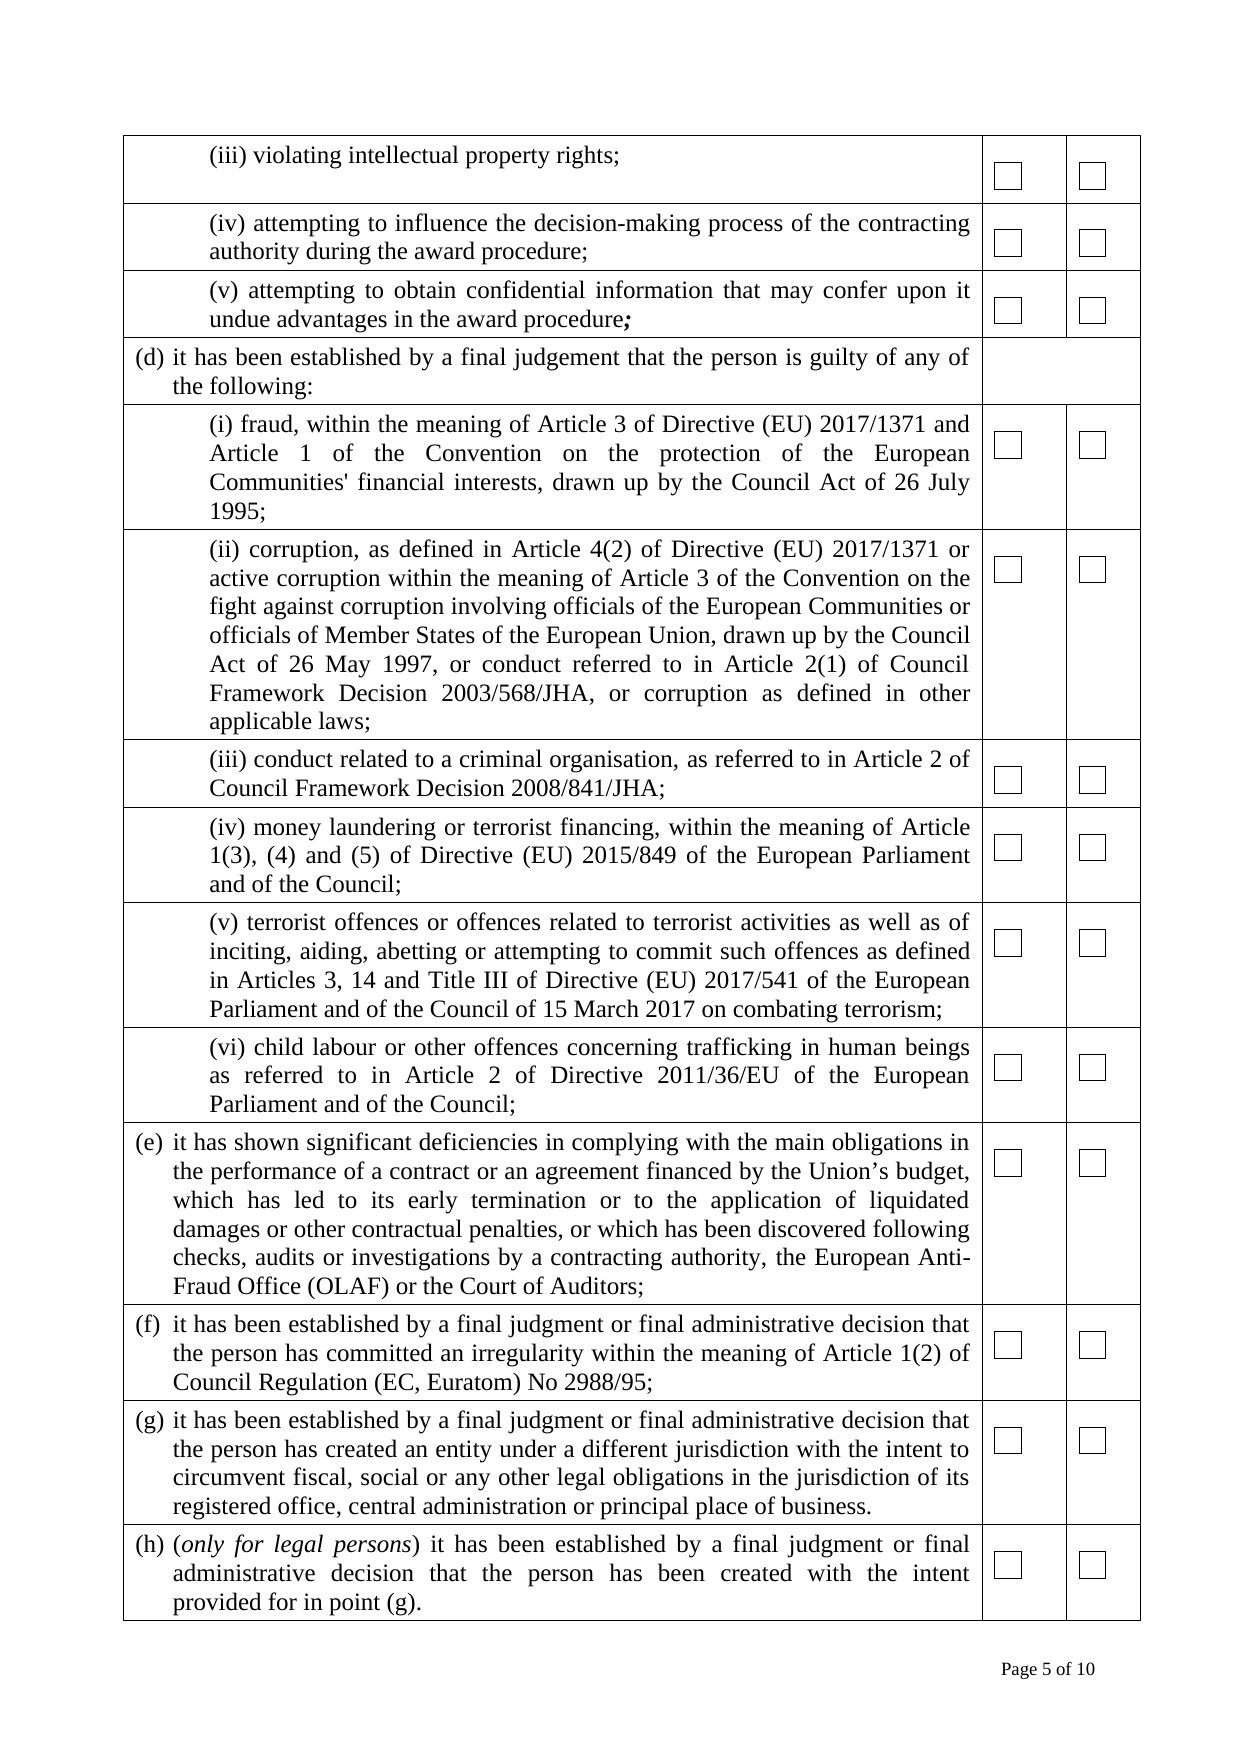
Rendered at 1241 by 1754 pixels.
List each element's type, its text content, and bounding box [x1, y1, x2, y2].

table_cell [1067, 903, 1140, 1027]
table_cell [983, 1305, 1066, 1400]
table_cell [983, 740, 1066, 807]
table_cell [983, 1028, 1066, 1122]
table_cell (only for legal persons) it has been established by a final judgment or final administrative decision that the person has been created with the intent provided for in point (g). [124, 1525, 982, 1620]
table_cell (v) attempting to obtain confidential information that may confer upon it undue advantages in the award procedure; [124, 271, 982, 337]
table_cell [1067, 808, 1140, 902]
table_cell [1067, 740, 1140, 807]
table_cell [1067, 1028, 1140, 1122]
table_cell [983, 1401, 1066, 1524]
table_cell (v) terrorist offences or offences related to terrorist activities as well as of inciting, aiding, abetting or attempting to commit such offences as defined in Articles 3, 14 and Title III of Directive (EU) 2017/541 of the European Parliament and of the Council of 15 March 2017 on combating terrorism; [124, 903, 982, 1027]
table_cell [1067, 1123, 1140, 1304]
table_cell (iv) attempting to influence the decision-making process of the contracting authority during the award procedure; [124, 204, 982, 270]
table_cell [1067, 530, 1140, 739]
table_cell (iii) conduct related to a criminal organisation, as referred to in Article 2 of Council Framework Decision 2008/841/JHA; [124, 740, 982, 807]
table_cell [1067, 271, 1140, 337]
table_cell [1067, 1305, 1140, 1400]
table_cell [983, 1525, 1066, 1620]
table_cell [983, 903, 1066, 1027]
table_cell (vi) child labour or other offences concerning trafficking in human beings as referred to in Article 2 of Directive 2011/36/EU of the European Parliament and of the Council; [124, 1028, 982, 1122]
table_cell [983, 808, 1066, 902]
table_cell (iv) money laundering or terrorist financing, within the meaning of Article 1(3), (4) and (5) of Directive (EU) 2015/849 of the European Parliament and of the Council; [124, 808, 982, 902]
table_cell it has been established by a final judgment or final administrative decision that the person has committed an irregularity within the meaning of Article 1(2) of Council Regulation (EC, Euratom) No 2988/95; [124, 1305, 982, 1400]
table_cell [983, 136, 1066, 202]
table_cell it has been established by a final judgment or final administrative decision that the person has created an entity under a different jurisdiction with the intent to circumvent fiscal, social or any other legal obligations in the jurisdiction of its registered office, central administration or principal place of business. [124, 1401, 982, 1524]
table_cell (ii) corruption, as defined in Article 4(2) of Directive (EU) 2017/1371 or active corruption within the meaning of Article 3 of the Convention on the fight against corruption involving officials of the European Communities or officials of Member States of the European Union, drawn up by the Council Act of 26 May 1997, or conduct referred to in Article 2(1) of Council Framework Decision 2003/568/JHA, or corruption as defined in other applicable laws; [124, 530, 982, 739]
table_cell [983, 338, 1140, 404]
table_cell [1067, 405, 1140, 529]
table_cell [1067, 136, 1140, 202]
table_cell [1067, 1401, 1140, 1524]
table_cell it has shown significant deficiencies in complying with the main obligations in the performance of a contract or an agreement financed by the Union’s budget, which has led to its early termination or to the application of liquidated damages or other contractual penalties, or which has been discovered following checks, audits or investigations by a contracting authority, the European Anti-Fraud Office (OLAF) or the Court of Auditors; [124, 1123, 982, 1304]
table_cell [983, 530, 1066, 739]
table_cell [983, 1123, 1066, 1304]
table_cell (i) fraud, within the meaning of Article 3 of Directive (EU) 2017/1371 and Article 1 of the Convention on the protection of the European Communities' financial interests, drawn up by the Council Act of 26 July 1995; [124, 405, 982, 529]
table_cell [1067, 204, 1140, 270]
table_cell [1067, 1525, 1140, 1620]
table_cell [983, 271, 1066, 337]
table_cell [983, 405, 1066, 529]
table_cell (iii) violating intellectual property rights; [124, 136, 982, 202]
table_cell [983, 204, 1066, 270]
table_cell it has been established by a final judgement that the person is guilty of any of the following: [124, 338, 982, 404]
